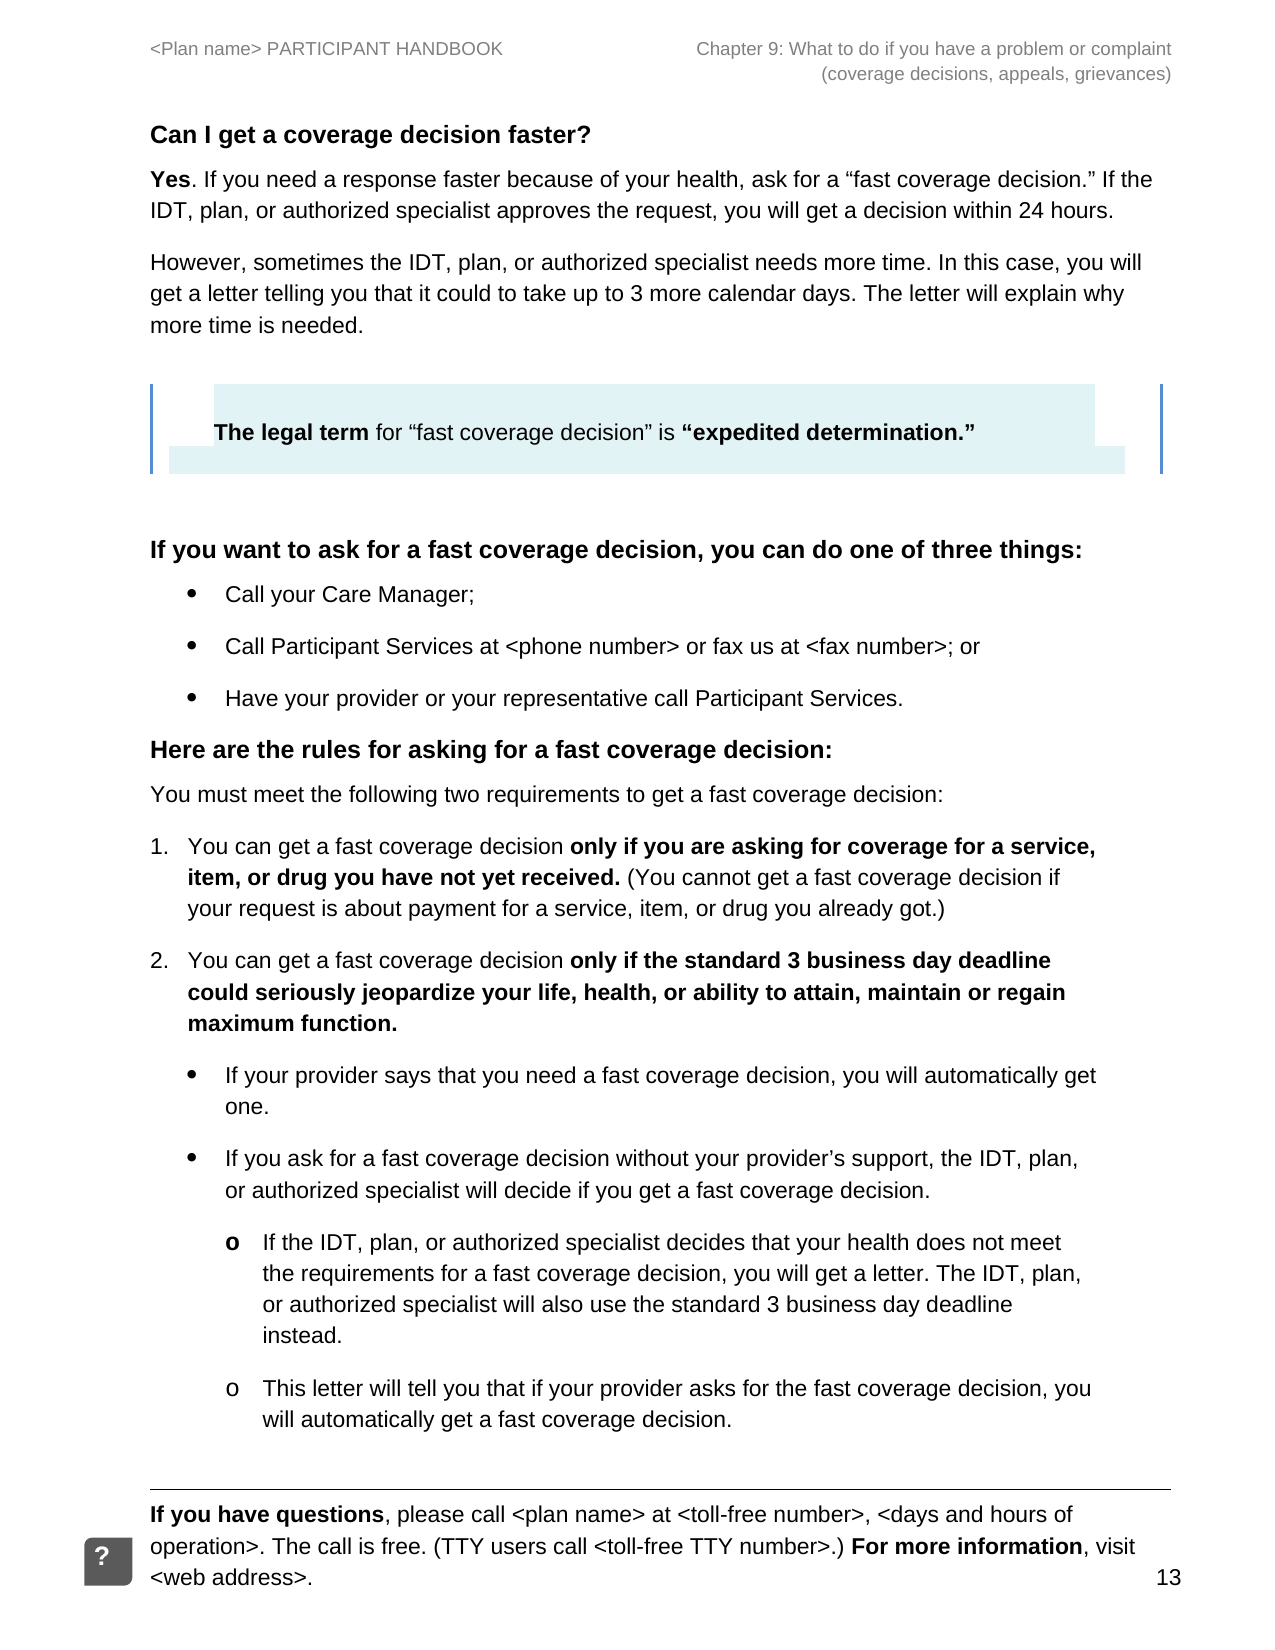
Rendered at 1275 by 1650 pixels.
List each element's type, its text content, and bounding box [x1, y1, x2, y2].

text Yes. If you need a response faster because of your health, ask for a “fast coverage decision.” If the IDT, plan, or authorized specialist approves the request, you will get a decision within 24 hours. [150, 162, 1171, 225]
list You can get a fast coverage decision only if the standard 3 business day deadline could seriously jeopardize your life, health, or ability to attain, maintain or regain maximum function. [150, 944, 1096, 1038]
text However, sometimes the IDT, plan, or authorized specialist needs more time. In this case, you will get a letter telling you that it could to take up to 3 more calendar days. The letter will explain why more time is needed. [150, 246, 1171, 339]
list If the IDT, plan, or authorized specialist decides that your health does not meet the requirements for a fast coverage decision, you will get a letter. The IDT, plan, or authorized specialist will also use the standard 3 business day deadline instead. [225, 1225, 1096, 1350]
list Have your provider or your representative call Participant Services. [187, 681, 1096, 713]
list Call Participant Services at <phone number> or fax us at <fax number>; or [187, 629, 1096, 661]
list If you ask for a fast coverage decision without your provider’s support, the IDT, plan, or authorized specialist will decide if you get a fast coverage decision. [187, 1142, 1096, 1204]
list This letter will tell you that if your provider asks for the fast coverage decision, you will automatically get a fast coverage decision. [225, 1371, 1096, 1433]
text If you want to ask for a fast coverage decision, you can do one of three things: [150, 533, 1096, 565]
list Call your Care Manager; [187, 577, 1096, 608]
list You can get a fast coverage decision only if you are asking for coverage for a service, item, or drug you have not yet received. (You cannot get a fast coverage decision if your request is about payment for a service, item, or drug you already got.) [150, 829, 1096, 923]
list If your provider says that you need a fast coverage decision, you will automatically get one. [187, 1058, 1096, 1121]
text Here are the rules for asking for a fast coverage decision: [150, 733, 1096, 765]
subtitle Can I get a coverage decision faster? [150, 118, 1096, 150]
text You must meet the following two requirements to get a fast coverage decision: [150, 777, 1171, 808]
